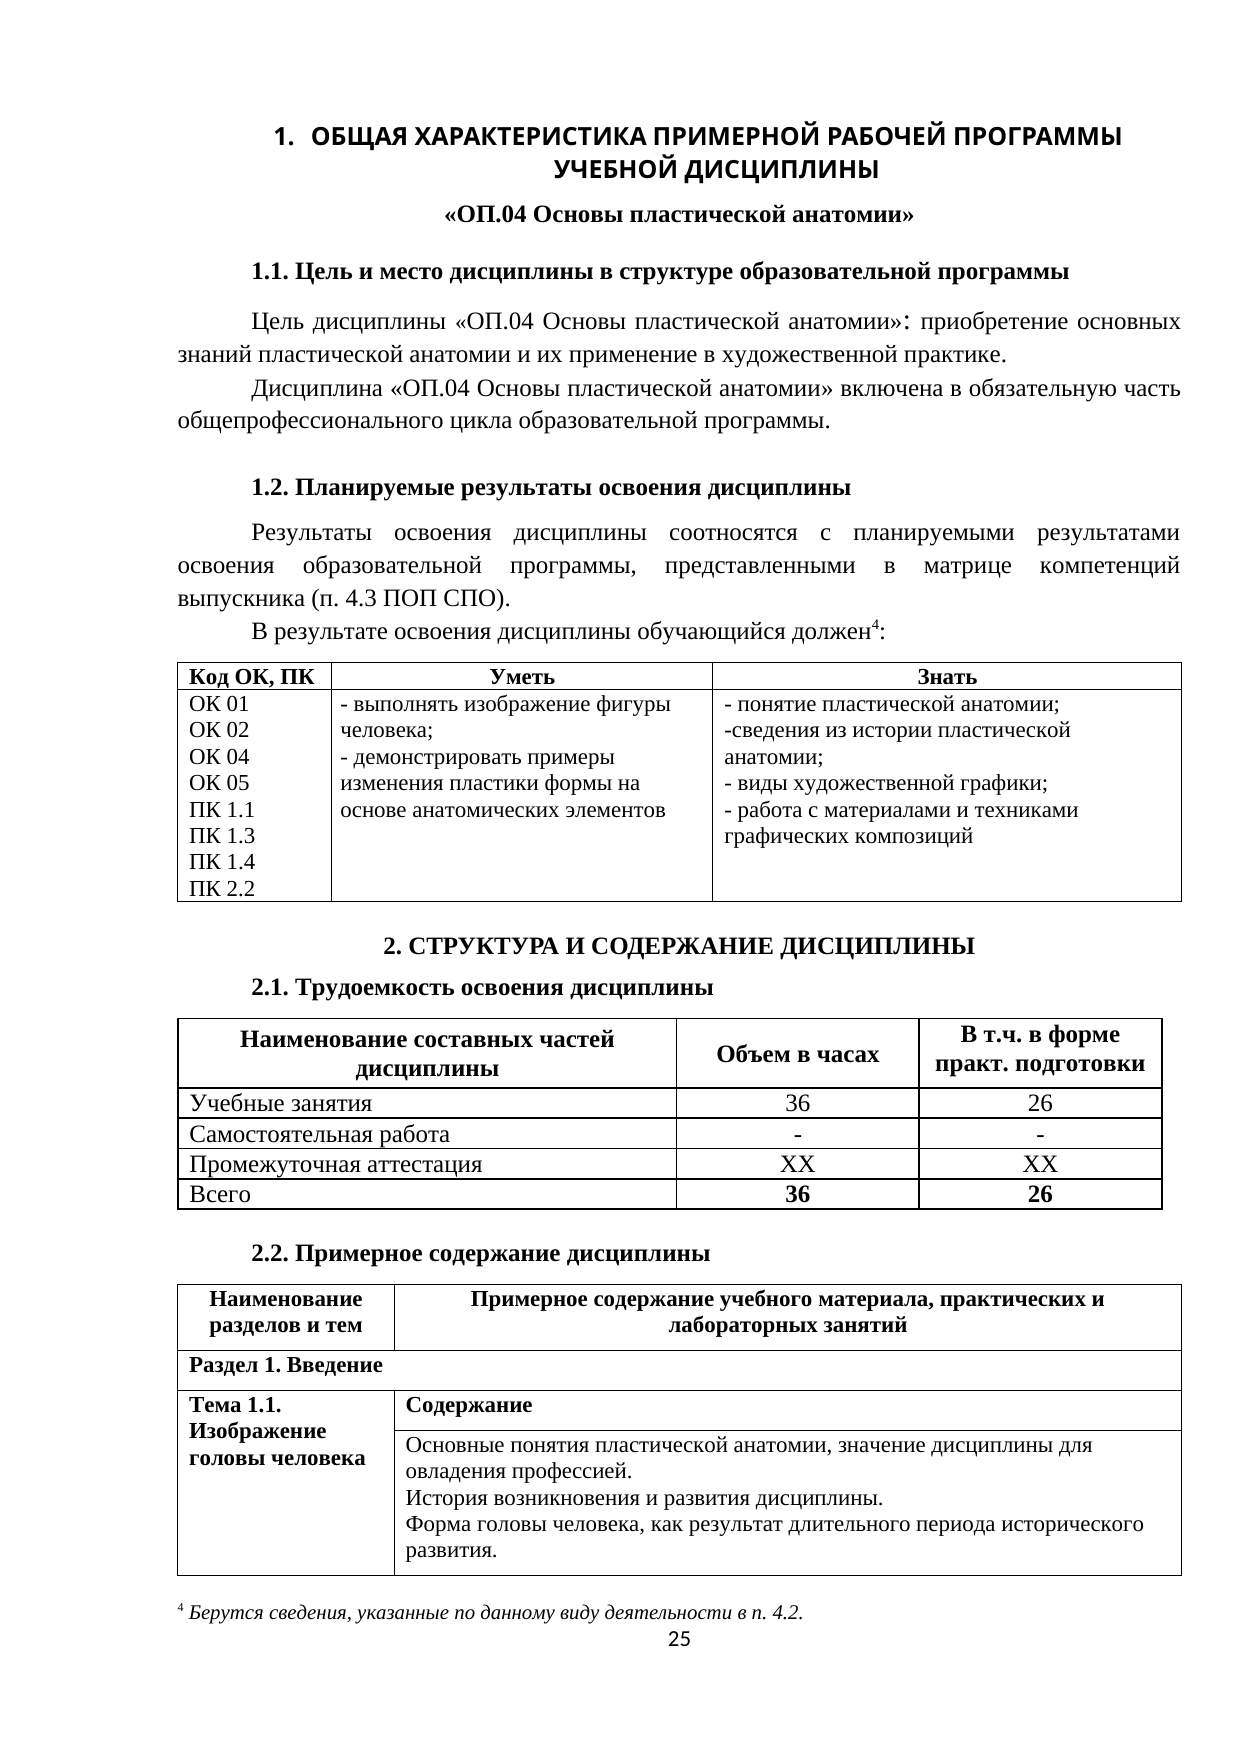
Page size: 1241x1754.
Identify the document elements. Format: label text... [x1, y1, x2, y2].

table_header Знать [713, 663, 1181, 689]
table_cell - [920, 1119, 1161, 1148]
table_cell 26 [920, 1180, 1161, 1208]
table_cell ОК 01 ОК 02 ОК 04 ОК 05 ПК 1.1 ПК 1.3 ПК 1.4 ПК 2.2 [178, 690, 331, 901]
table_cell Всего [179, 1180, 676, 1208]
text Результаты освоения дисциплины соотносятся с планируемыми результатами освоения образовательной программы, представленными в матрице компетенций выпускника (п. 4.3 ПОП СПО). [177, 517, 1181, 612]
table_cell ХХ [920, 1149, 1161, 1178]
table_cell - [677, 1119, 918, 1148]
table_header Уметь [332, 663, 712, 689]
table_cell - понятие пластической анатомии; -сведения из истории пластической анатомии; - виды художественной графики; - работа с материалами и техниками графических композиций [713, 690, 1181, 901]
table_cell Тема 1.1. Изображение головы человека [178, 1391, 394, 1575]
text В результате освоения дисциплины обучающийся должен: [177, 616, 1181, 645]
table_cell - выполнять изображение фигуры человека; - демонстрировать примеры изменения пластики формы на основе анатомических элементов [332, 690, 712, 901]
text Дисциплина «ОП.04 Основы пластической анатомии» включена в обязательную часть общепрофессионального цикла образовательной программы. [177, 373, 1181, 434]
table_header Примерное содержание учебного материала, практических и лабораторных занятий [395, 1285, 1181, 1350]
list Общая характеристика ПРИМЕРНОЙ РАБОЧЕЙ ПРОГРАММЫ УЧЕБНОЙ ДИСЦИПЛИНЫ [215, 118, 1181, 186]
table_cell 36 [677, 1089, 918, 1117]
table_header Объем в часах [677, 1019, 918, 1087]
text 1.1. Цель и место дисциплины в структуре образовательной программы [177, 256, 1181, 285]
text 2.1. Трудоемкость освоения дисциплины [177, 972, 1181, 1001]
table_cell Самостоятельная работа [179, 1119, 676, 1148]
table_header Наименование разделов и тем [178, 1285, 394, 1350]
text Цель дисциплины «ОП.04 Основы пластической анатомии»: приобретение основных знаний пластической анатомии и их применение в художественной практике. [177, 302, 1181, 368]
text 2.2. Примерное содержание дисциплины [177, 1238, 1181, 1267]
text «ОП.04 Основы пластической анатомии» [177, 199, 1181, 227]
table_cell 36 [677, 1180, 918, 1208]
table_cell Содержание [395, 1391, 1181, 1430]
table_header В т.ч. в форме практ. подготовки [920, 1019, 1161, 1087]
table_cell ХХ [677, 1149, 918, 1178]
table_cell 26 [920, 1089, 1161, 1117]
table_header Наименование составных частей дисциплины [179, 1019, 676, 1087]
table_cell Раздел 1. Введение [178, 1351, 1181, 1390]
text 2. Структура и содержание ДИСЦИПЛИНЫ [177, 931, 1181, 959]
table_header Код ОК, ПК [178, 663, 331, 689]
text 1.2. Планируемые результаты освоения дисциплины [177, 472, 1181, 500]
table_cell Промежуточная аттестация [179, 1149, 676, 1178]
table_cell Учебные занятия [179, 1089, 676, 1117]
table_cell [395, 1431, 1181, 1575]
